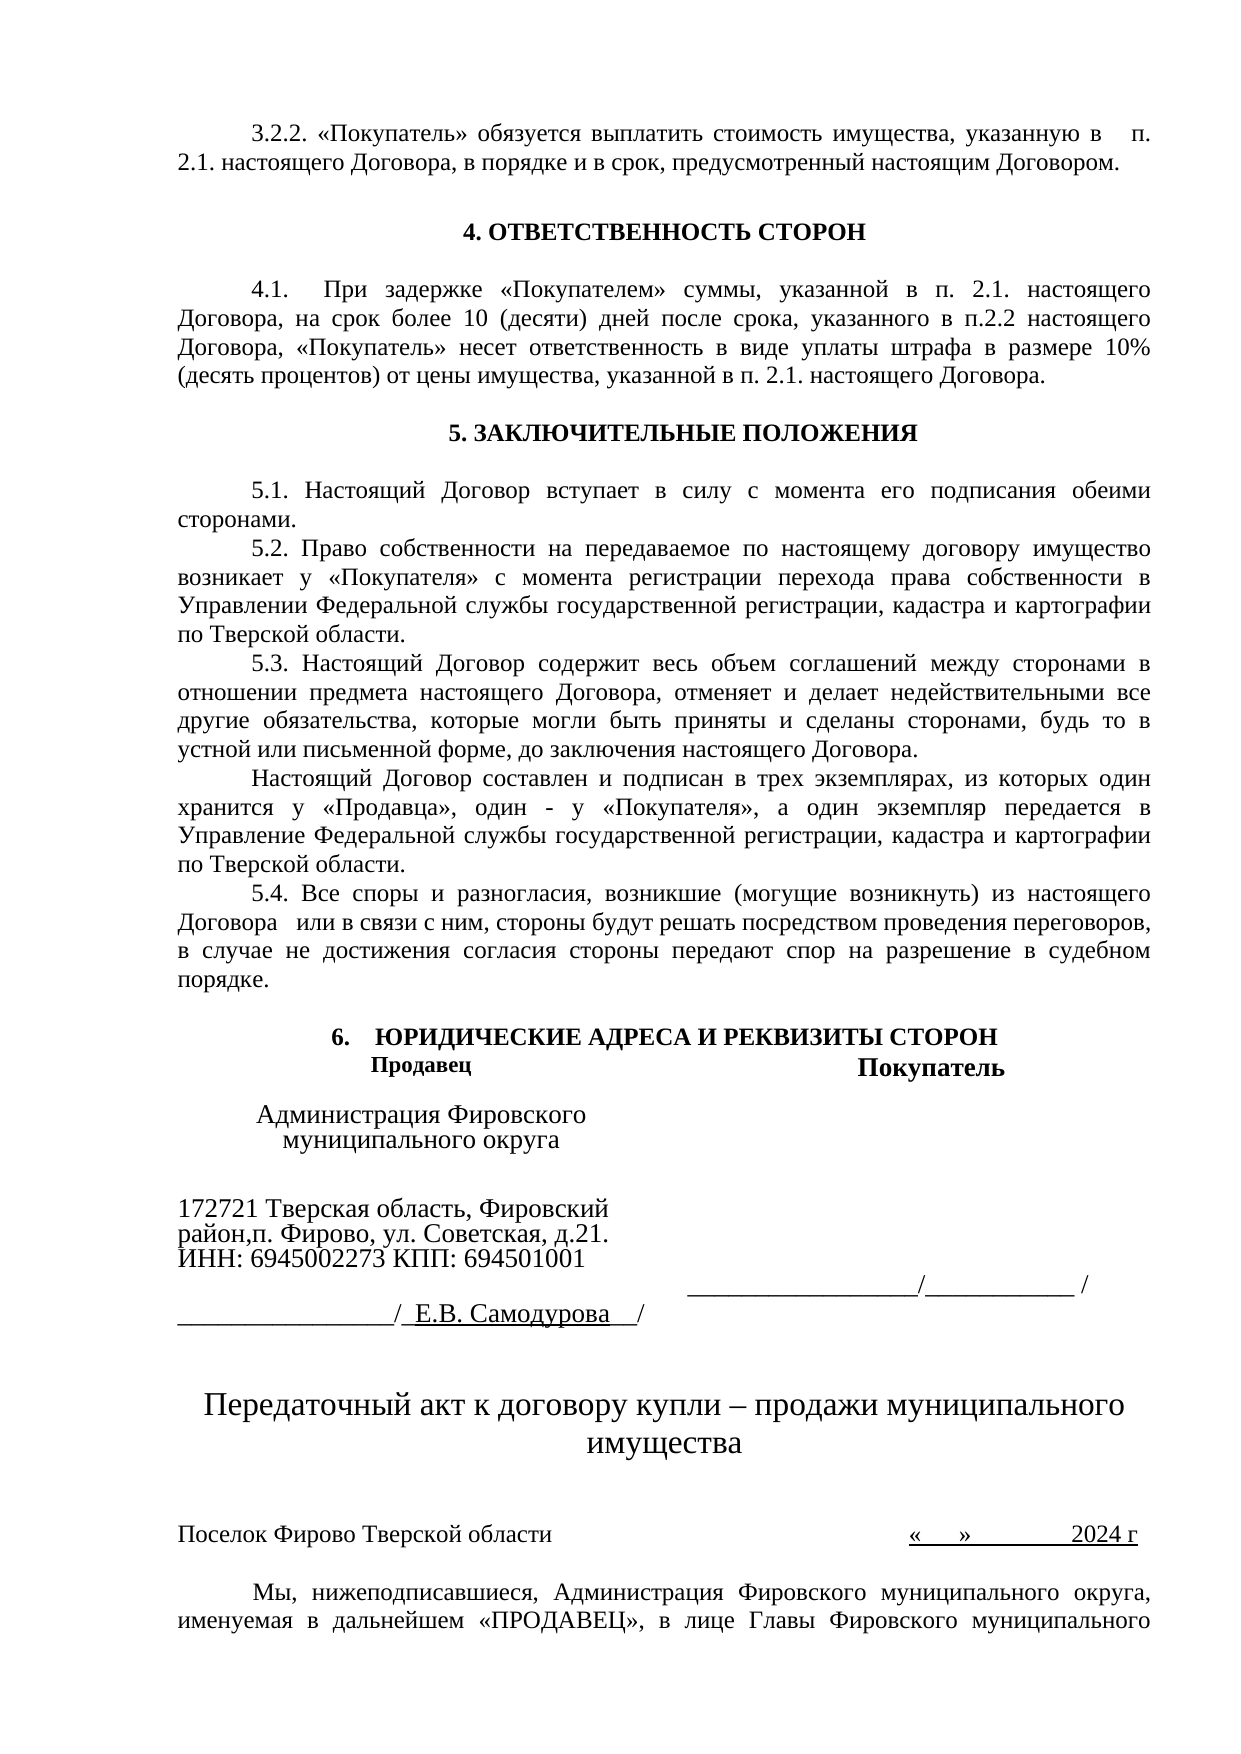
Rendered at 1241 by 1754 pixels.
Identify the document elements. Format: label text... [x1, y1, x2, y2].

text 5.2. Право собственности на передаваемое по настоящему договору имущество возникает у «Покупателя» с момента регистрации перехода права собственности в Управлении Федеральной службы государственной регистрации, кадастра и картографии по Тверской области. [177, 533, 1152, 648]
text 5. ЗАКЛЮЧИТЕЛЬНЫЕ ПОЛОЖЕНИЯ [215, 418, 1152, 447]
text 4. ОТВЕТСТВЕННОСТЬ СТОРОН [177, 217, 1152, 246]
text Поселок Фирово Тверской области « » 2024 г [177, 1519, 1152, 1548]
text 5.4. Все споры и разногласия, возникшие (могущие возникнуть) из настоящего Договора или в связи с ним, стороны будут решать посредством проведения переговоров, в случае не достижения согласия стороны передают спор на разрешение в судебном порядке. [177, 878, 1152, 993]
text 4.1. При задержке «Покупателем» суммы, указанной в п. 2.1. настоящего Договора, на срок более 10 (десяти) дней после срока, указанного в п.2.2 настоящего Договора, «Покупатель» несет ответственность в виде уплаты штрафа в размере 10% (десять процентов) от цены имущества, указанной в п. 2.1. настоящего Договора. [177, 274, 1152, 389]
table_header Покупатель _________________/___________ / [676, 1051, 1186, 1355]
list ЮРИДИЧЕСКИЕ АДРЕСА И РЕКВИЗИТЫ СТОРОН [177, 1022, 1152, 1051]
text 5.3. Настоящий Договор содержит весь объем соглашений между сторонами в отношении предмета настоящего Договора, отменяет и делает недействительными все другие обязательства, которые могли быть приняты и сделаны сторонами, будь то в устной или письменной форме, до заключения настоящего Договора. [177, 648, 1152, 763]
text Передаточный акт к договору купли – продажи муниципального имущества [177, 1384, 1152, 1461]
text Настоящий Договор составлен и подписан в трех экземплярах, из которых один хранится у «Продавца», один - у «Покупателя», а один экземпляр передается в Управление Федеральной службы государственной регистрации, кадастра и картографии по Тверской области. [177, 763, 1152, 878]
text 5.1. Настоящий Договор вступает в силу с момента его подписания обеими сторонами. [177, 476, 1152, 533]
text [177, 1577, 1152, 1634]
table_header Продавец Администрация Фировского муниципального округа 172721 Тверская область, Фировский район,п. Фирово, ул. Советская, д.21. ИНН: 6945002273 КПП: 694501001 ________________/_Е.В. Самодурова__/ [166, 1051, 676, 1355]
text 3.2.2. «Покупатель» обязуется выплатить стоимость имущества, указанную в п. 2.1. настоящего Договора, в порядке и в срок, предусмотренный настоящим Договором. [177, 118, 1152, 176]
